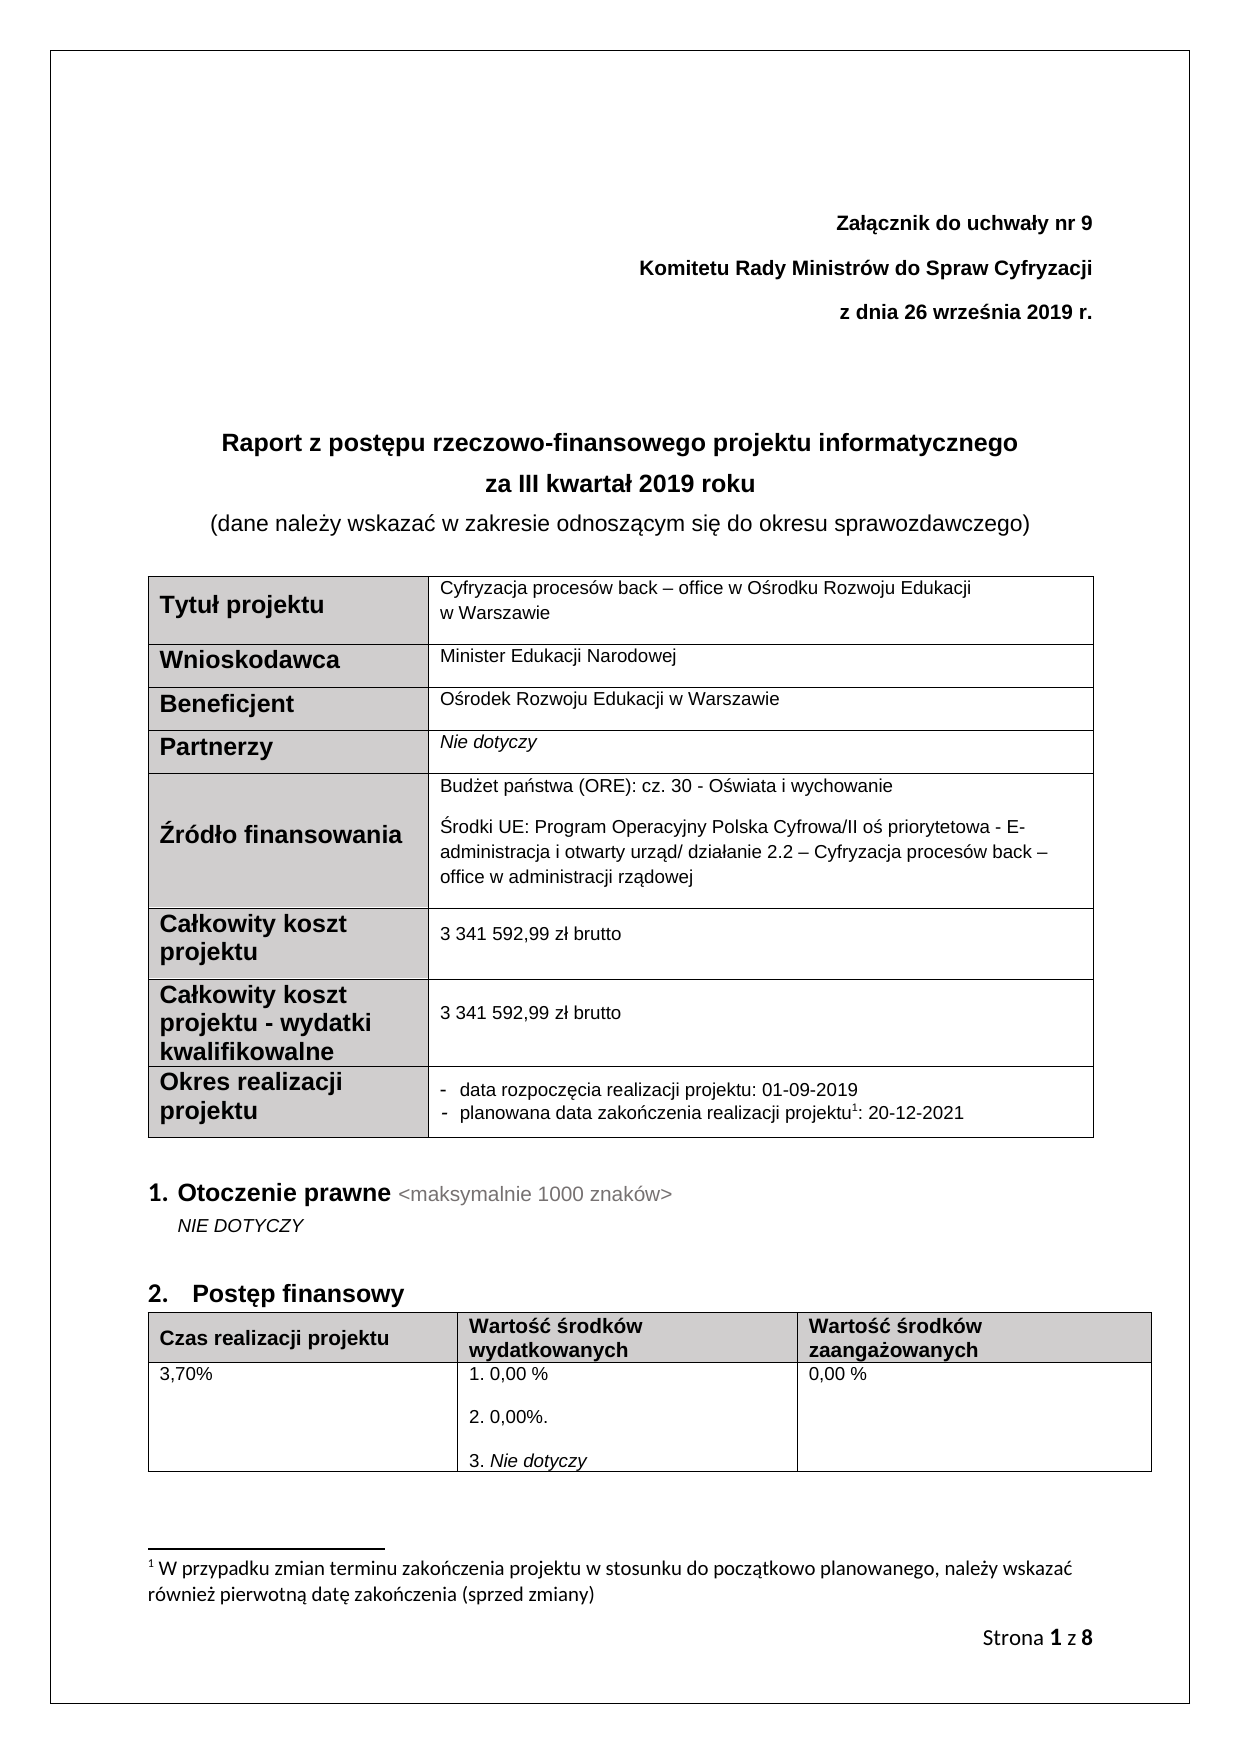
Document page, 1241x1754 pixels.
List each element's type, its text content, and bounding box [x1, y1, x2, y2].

table_cell 3 341 592,99 zł brutto [429, 909, 1093, 978]
table_cell Okres realizacji projektu [149, 1067, 428, 1137]
table_cell Beneficjent [149, 688, 428, 730]
text (dane należy wskazać w zakresie odnoszącym się do okresu sprawozdawczego) [148, 510, 1093, 536]
table_cell Nie dotyczy [429, 731, 1093, 773]
subtitle za III kwartał 2019 roku [148, 469, 1093, 498]
table_cell Całkowity koszt projektu [149, 909, 428, 978]
table_cell 1. 0,00 % 2. 0,00%. 3. Nie dotyczy [458, 1363, 797, 1471]
table_header Czas realizacji projektu [149, 1313, 457, 1362]
table_header Wartość środków wydatkowanych [458, 1313, 797, 1362]
table_header Tytuł projektu [149, 577, 428, 644]
table_header Cyfryzacja procesów back – office w Ośrodku Rozwoju Edukacji w Warszawie [429, 577, 1093, 644]
table_cell Wnioskodawca [149, 645, 428, 687]
text z dnia 26 września 2019 r. [148, 300, 1093, 324]
subtitle Postęp finansowy [148, 1277, 1093, 1309]
table_cell Partnerzy [149, 731, 428, 773]
text Komitetu Rady Ministrów do Spraw Cyfryzacji [148, 255, 1093, 279]
subtitle NIE DOTYCZY [148, 1215, 1093, 1237]
table_cell Źródło finansowania [149, 774, 428, 907]
table_cell 3 341 592,99 zł brutto [429, 980, 1093, 1066]
table_cell 3,70% [149, 1363, 457, 1471]
table_cell Minister Edukacji Narodowej [429, 645, 1093, 687]
subtitle Otoczenie prawne <maksymalnie 1000 znaków> [148, 1175, 1063, 1208]
table_cell Budżet państwa (ORE): cz. 30 - Oświata i wychowanie Środki UE: Program Operacyjny Polska Cyfrowa/II oś priorytetowa - E-administracja i otwarty urząd/ działanie 2.2 – Cyfryzacja procesów back – office w administracji rządowej [429, 774, 1093, 907]
text Załącznik do uchwały nr 9 [148, 211, 1093, 235]
table_header Wartość środków zaangażowanych [798, 1313, 1151, 1362]
table_cell 0,00 % [798, 1363, 1151, 1471]
table_cell Ośrodek Rozwoju Edukacji w Warszawie [429, 688, 1093, 730]
table_cell data rozpoczęcia realizacji projektu: 01-09-2019 planowana data zakończenia realizacji projektu: 20-12-2021 [429, 1067, 1093, 1137]
subtitle Raport z postępu rzeczowo-finansowego projektu informatycznego [148, 428, 1093, 456]
table_cell Całkowity koszt projektu - wydatki kwalifikowalne [149, 980, 428, 1066]
